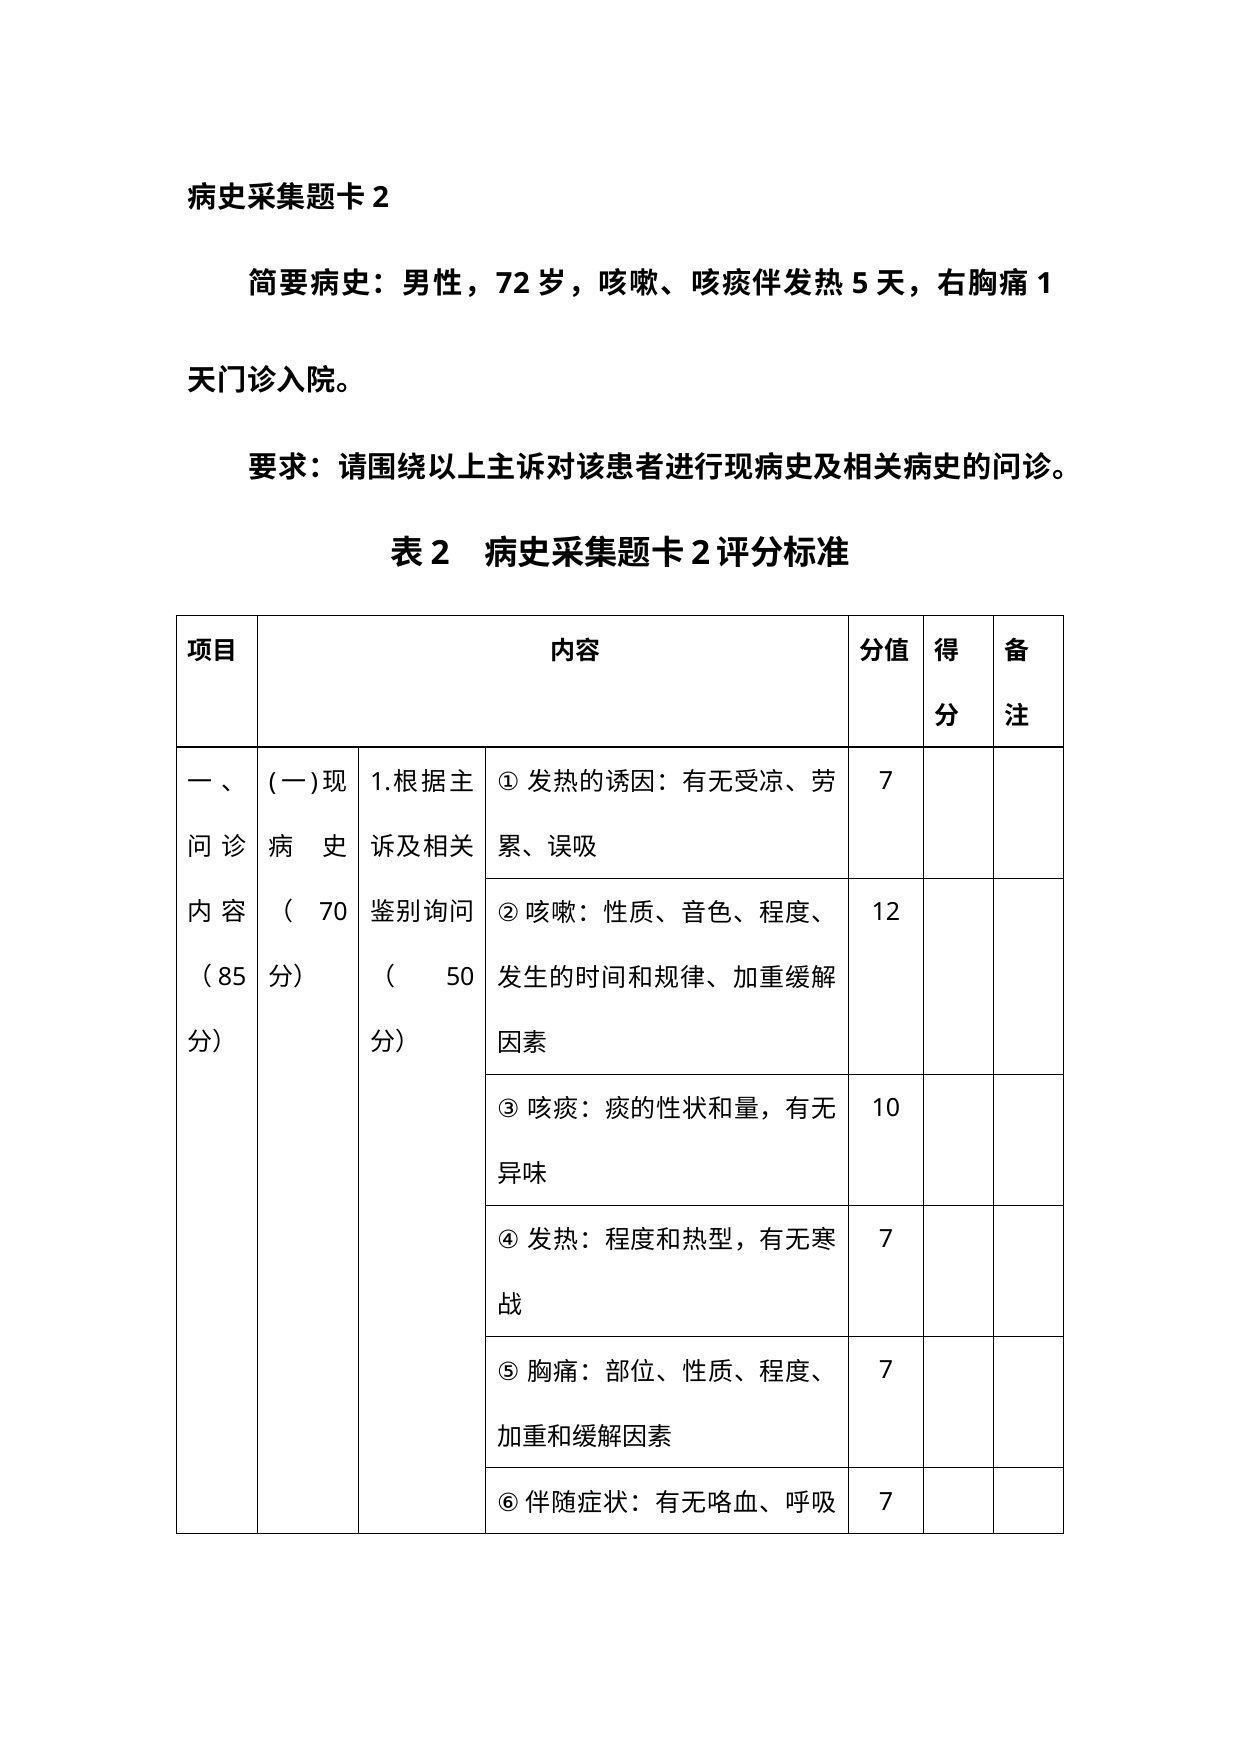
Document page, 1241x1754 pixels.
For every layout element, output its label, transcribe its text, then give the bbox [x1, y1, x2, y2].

text 简要病史：男性，72岁，咳嗽、咳痰伴发热5天，右胸痛1天门诊入院。 [187, 248, 1053, 411]
table_cell [924, 1075, 993, 1204]
table_cell [994, 1075, 1063, 1204]
table_cell ③ 咳痰：痰的性状和量，有无异味 [486, 1075, 848, 1204]
table_cell 12 [849, 879, 923, 1073]
table_header 得分 [924, 616, 993, 746]
table_cell [994, 879, 1063, 1073]
table_cell ④ 发热：程度和热型，有无寒战 [486, 1206, 848, 1336]
table_cell [924, 1468, 993, 1533]
table_cell [994, 1206, 1063, 1336]
table_header 备注 [994, 616, 1063, 746]
table_cell 7 [849, 748, 923, 877]
table_cell 7 [849, 1468, 923, 1533]
table_cell [994, 1337, 1063, 1467]
table_cell 7 [849, 1337, 923, 1467]
table_cell 1.根据主诉及相关鉴别询问（50分） [359, 748, 485, 1533]
text 表2 病史采集题卡2评分标准 [187, 518, 1053, 583]
table_header 内容 [258, 616, 848, 746]
text 病史采集题卡2 [187, 162, 1053, 227]
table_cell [486, 1468, 848, 1533]
table_cell 10 [849, 1075, 923, 1204]
table_cell [924, 1206, 993, 1336]
table_cell [924, 1337, 993, 1467]
table_header 项目 [177, 616, 257, 746]
table_cell [994, 1468, 1063, 1533]
table_cell 一、问诊内容（85分） [177, 748, 257, 1533]
table_cell ⑤ 胸痛：部位、性质、程度、加重和缓解因素 [486, 1337, 848, 1467]
table_cell ②咳嗽：性质、音色、程度、发生的时间和规律、加重缓解因素 [486, 879, 848, 1073]
table_cell [924, 748, 993, 877]
table_cell (一)现病史（70分） [258, 748, 358, 1533]
table_header 分值 [849, 616, 923, 746]
table_cell ① 发热的诱因：有无受凉、劳累、误吸 [486, 748, 848, 877]
table_cell 7 [849, 1206, 923, 1336]
table_cell [994, 748, 1063, 877]
table_cell [924, 879, 993, 1073]
text 要求：请围绕以上主诉对该患者进行现病史及相关病史的问诊。 [187, 432, 1053, 497]
